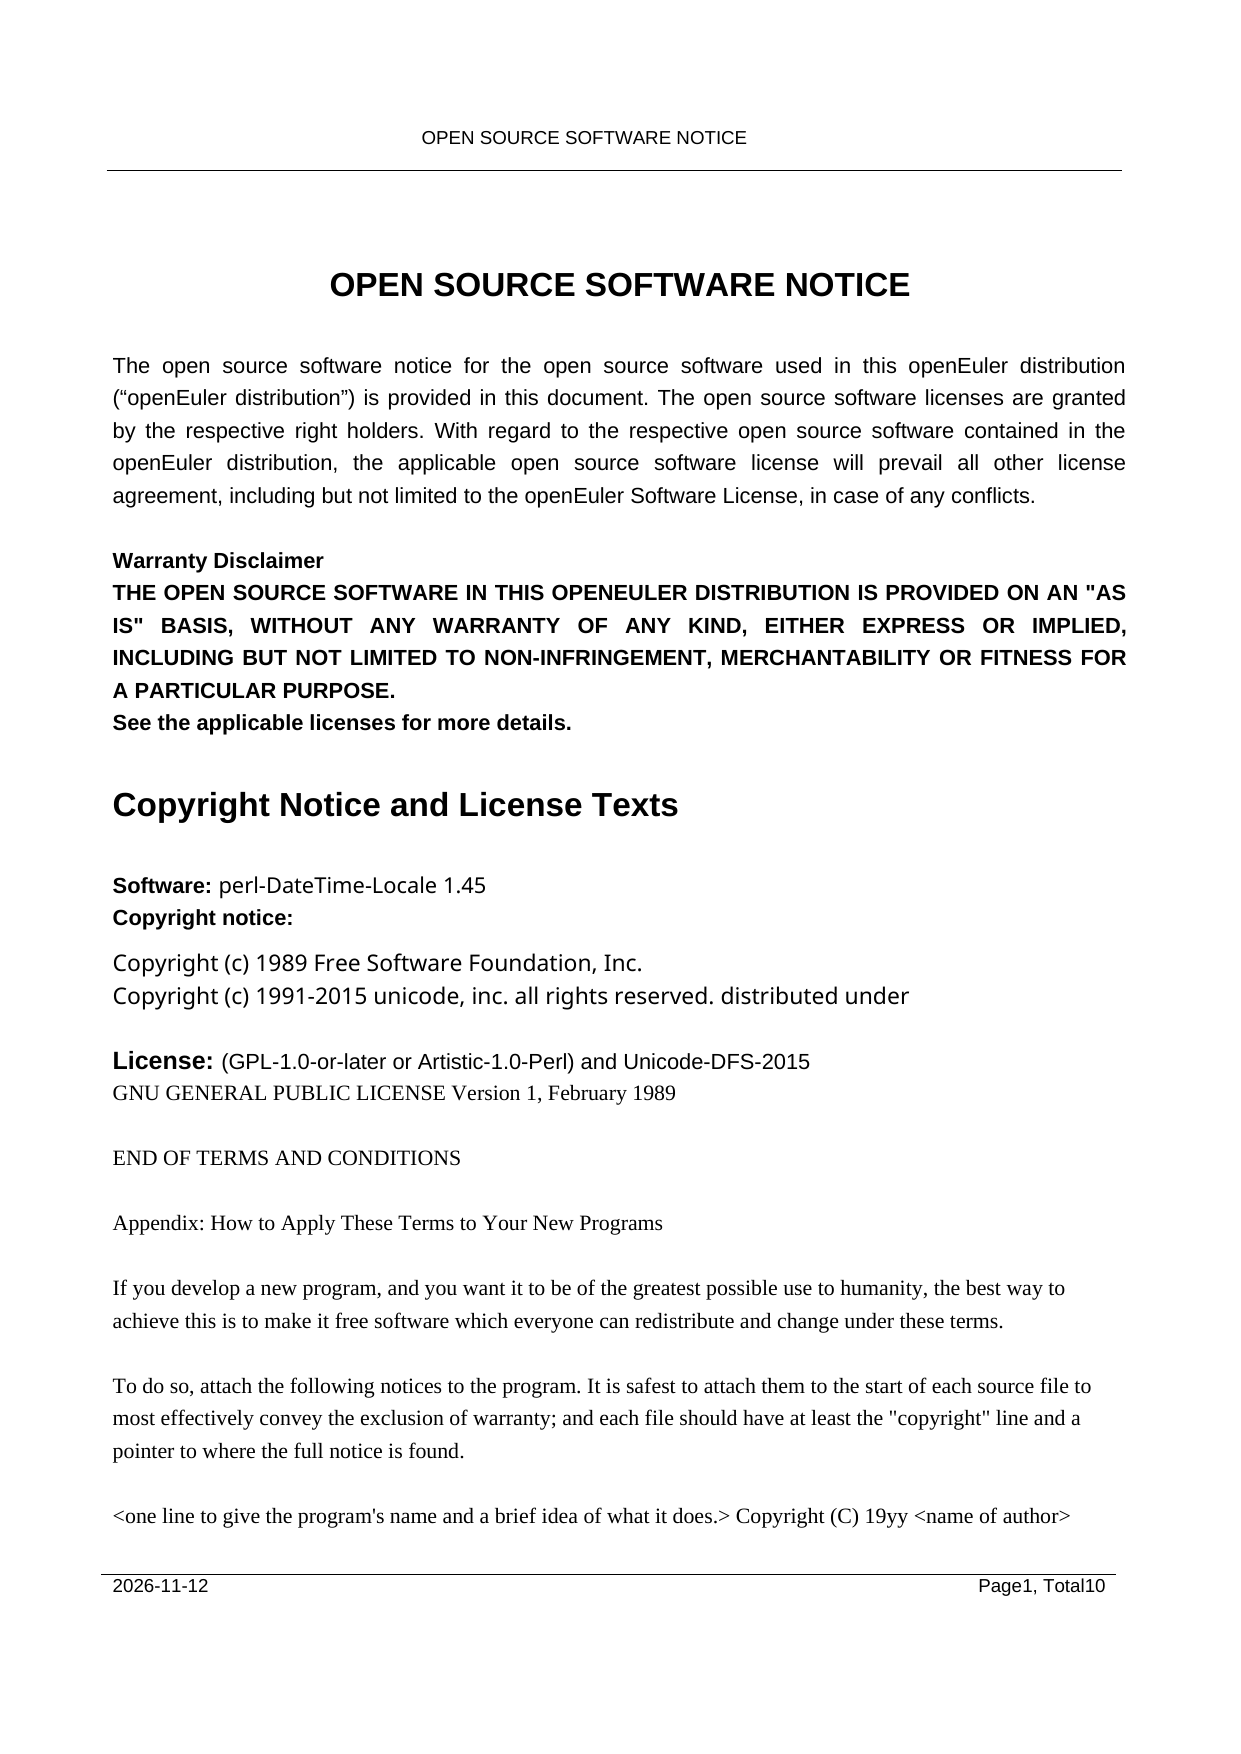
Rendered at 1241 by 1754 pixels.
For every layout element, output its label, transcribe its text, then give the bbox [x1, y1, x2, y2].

text Copyright (c) 1989 Free Software Foundation, Inc. Copyright (c) 1991-2015 unicode, inc. all rights reserved. distributed under [112, 947, 1128, 1044]
text Copyright Notice and License Texts [112, 771, 1128, 836]
text OPEN SOURCE SOFTWARE NOTICE [112, 251, 1128, 316]
title Software: perl-DateTime-Locale 1.45 [112, 869, 1128, 901]
text Copyright notice: [112, 901, 1128, 934]
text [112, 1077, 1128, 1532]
text License: (GPL-1.0-or-later or Artistic-1.0-Perl) and Unicode-DFS-2015 [112, 1044, 1128, 1077]
text THE OPEN SOURCE SOFTWARE IN THIS OPENEULER DISTRIBUTION IS PROVIDED ON AN "AS IS" BASIS, WITHOUT ANY WARRANTY OF ANY KIND, EITHER EXPRESS OR IMPLIED, INCLUDING BUT NOT LIMITED TO NON-INFRINGEMENT, MERCHANTABILITY OR FITNESS FOR A PARTICULAR PURPOSE. See the applicable licenses for more details. [112, 576, 1128, 739]
text Warranty Disclaimer [112, 544, 1128, 576]
text The open source software notice for the open source software used in this openEuler distribution (“openEuler distribution”) is provided in this document. The open source software licenses are granted by the respective right holders. With regard to the respective open source software contained in the openEuler distribution, the applicable open source software license will prevail all other license agreement, including but not limited to the openEuler Software License, in case of any conflicts. [112, 349, 1128, 511]
